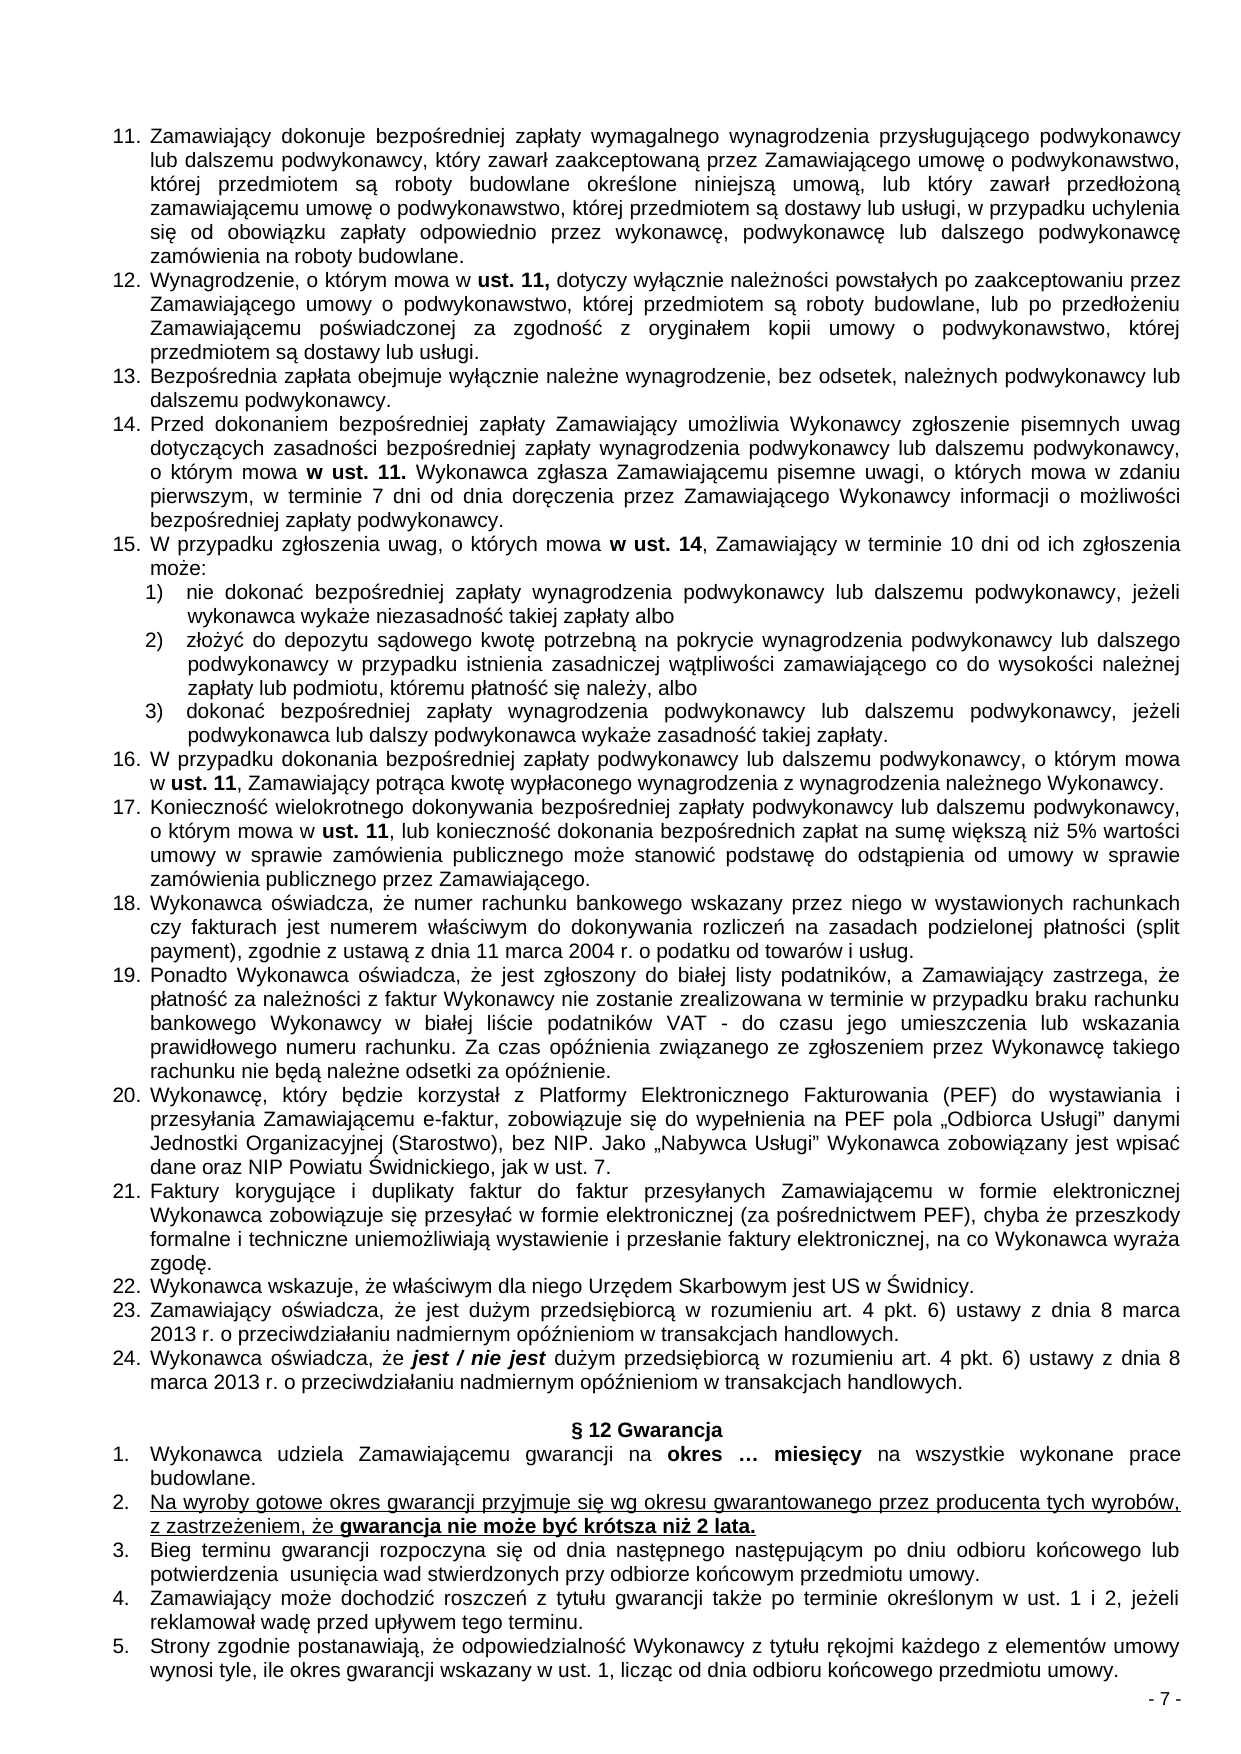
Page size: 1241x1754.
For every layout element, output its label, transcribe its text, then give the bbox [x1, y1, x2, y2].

list Faktury korygujące i duplikaty faktur do faktur przesyłanych Zamawiającemu w formie elektronicznej Wykonawca zobowiązuje się przesyłać w formie elektronicznej (za pośrednictwem PEF), chyba że przeszkody formalne i techniczne uniemożliwiają wystawienie i przesłanie faktury elektronicznej, na co Wykonawca wyraża zgodę. [112, 1178, 1181, 1274]
list Wykonawcę, który będzie korzystał z Platformy Elektronicznego Fakturowania (PEF) do wystawiania i przesyłania Zamawiającemu e-faktur, zobowiązuje się do wypełnienia na PEF pola „Odbiorca Usługi” danymi Jednostki Organizacyjnej (Starostwo), bez NIP. Jako „Nabywca Usługi” Wykonawca zobowiązany jest wpisać dane oraz NIP Powiatu Świdnickiego, jak w ust. 7. [112, 1083, 1181, 1178]
list W przypadku dokonania bezpośredniej zapłaty podwykonawcy lub dalszemu podwykonawcy, o którym mowa w ust. 11, Zamawiający potrąca kwotę wypłaconego wynagrodzenia z wynagrodzenia należnego Wykonawcy. [112, 747, 1181, 795]
list Ponadto Wykonawca oświadcza, że jest zgłoszony do białej listy podatników, a Zamawiający zastrzega, że płatność za należności z faktur Wykonawcy nie zostanie zrealizowana w terminie w przypadku braku rachunku bankowego Wykonawcy w białej liście podatników VAT - do czasu jego umieszczenia lub wskazania prawidłowego numeru rachunku. Za czas opóźnienia związanego ze zgłoszeniem przez Wykonawcę takiego rachunku nie będą należne odsetki za opóźnienie. [112, 963, 1181, 1083]
list Wykonawca oświadcza, że jest / nie jest dużym przedsiębiorcą w rozumieniu art. 4 pkt. 6) ustawy z dnia 8 marca 2013 r. o przeciwdziałaniu nadmiernym opóźnieniom w transakcjach handlowych. [112, 1346, 1181, 1394]
list Bezpośrednia zapłata obejmuje wyłącznie należne wynagrodzenie, bez odsetek, należnych podwykonawcy lub dalszemu podwykonawcy. [112, 364, 1181, 412]
list Konieczność wielokrotnego dokonywania bezpośredniej zapłaty podwykonawcy lub dalszemu podwykonawcy, o którym mowa w ust. 11, lub konieczność dokonania bezpośrednich zapłat na sumę większą niż 5% wartości umowy w sprawie zamówienia publicznego może stanowić podstawę do odstąpienia od umowy w sprawie zamówienia publicznego przez Zamawiającego. [112, 795, 1181, 891]
list Zamawiający oświadcza, że jest dużym przedsiębiorcą w rozumieniu art. 4 pkt. 6) ustawy z dnia 8 marca 2013 r. o przeciwdziałaniu nadmiernym opóźnieniom w transakcjach handlowych. [112, 1298, 1181, 1346]
list dokonać bezpośredniej zapłaty wynagrodzenia podwykonawcy lub dalszemu podwykonawcy, jeżeli podwykonawca lub dalszy podwykonawca wykaże zasadność takiej zapłaty. [145, 699, 1181, 747]
list Wykonawca udziela Zamawiającemu gwarancji na okres … miesięcy na wszystkie wykonane prace budowlane. [112, 1442, 1181, 1490]
list Strony zgodnie postanawiają, że odpowiedzialność Wykonawcy z tytułu rękojmi każdego z elementów umowy wynosi tyle, ile okres gwarancji wskazany w ust. 1, licząc od dnia odbioru końcowego przedmiotu umowy. [112, 1634, 1181, 1682]
list złożyć do depozytu sądowego kwotę potrzebną na pokrycie wynagrodzenia podwykonawcy lub dalszego podwykonawcy w przypadku istnienia zasadniczej wątpliwości zamawiającego co do wysokości należnej zapłaty lub podmiotu, któremu płatność się należy, albo [145, 627, 1181, 699]
list Zamawiający może dochodzić roszczeń z tytułu gwarancji także po terminie określonym w ust. 1 i 2, jeżeli reklamował wadę przed upływem tego terminu. [112, 1586, 1181, 1634]
text § 12 Gwarancja [112, 1418, 1181, 1442]
list Na wyroby gotowe okres gwarancji przyjmuje się wg okresu gwarantowanego przez producenta tych wyrobów, z zastrzeżeniem, że gwarancja nie może być krótsza niż 2 lata. [112, 1490, 1181, 1538]
list nie dokonać bezpośredniej zapłaty wynagrodzenia podwykonawcy lub dalszemu podwykonawcy, jeżeli wykonawca wykaże niezasadność takiej zapłaty albo [145, 579, 1181, 627]
list W przypadku zgłoszenia uwag, o których mowa w ust. 14, Zamawiający w terminie 10 dni od ich zgłoszenia może: [112, 532, 1181, 579]
list Bieg terminu gwarancji rozpoczyna się od dnia następnego następującym po dniu odbioru końcowego lub potwierdzenia usunięcia wad stwierdzonych przy odbiorze końcowym przedmiotu umowy. [112, 1538, 1181, 1586]
list Przed dokonaniem bezpośredniej zapłaty Zamawiający umożliwia Wykonawcy zgłoszenie pisemnych uwag dotyczących zasadności bezpośredniej zapłaty wynagrodzenia podwykonawcy lub dalszemu podwykonawcy, o którym mowa w ust. 11. Wykonawca zgłasza Zamawiającemu pisemne uwagi, o których mowa w zdaniu pierwszym, w terminie 7 dni od dnia doręczenia przez Zamawiającego Wykonawcy informacji o możliwości bezpośredniej zapłaty podwykonawcy. [112, 412, 1181, 532]
list Zamawiający dokonuje bezpośredniej zapłaty wymagalnego wynagrodzenia przysługującego podwykonawcy lub dalszemu podwykonawcy, który zawarł zaakceptowaną przez Zamawiającego umowę o podwykonawstwo, której przedmiotem są roboty budowlane określone niniejszą umową, lub który zawarł przedłożoną zamawiającemu umowę o podwykonawstwo, której przedmiotem są dostawy lub usługi, w przypadku uchylenia się od obowiązku zapłaty odpowiednio przez wykonawcę, podwykonawcę lub dalszego podwykonawcę zamówienia na roboty budowlane. [112, 124, 1181, 268]
list Wykonawca wskazuje, że właściwym dla niego Urzędem Skarbowym jest US w Świdnicy. [112, 1274, 1181, 1298]
list Wynagrodzenie, o którym mowa w ust. 11, dotyczy wyłącznie należności powstałych po zaakceptowaniu przez Zamawiającego umowy o podwykonawstwo, której przedmiotem są roboty budowlane, lub po przedłożeniu Zamawiającemu poświadczonej za zgodność z oryginałem kopii umowy o podwykonawstwo, której przedmiotem są dostawy lub usługi. [112, 268, 1181, 364]
list Wykonawca oświadcza, że numer rachunku bankowego wskazany przez niego w wystawionych rachunkach czy fakturach jest numerem właściwym do dokonywania rozliczeń na zasadach podzielonej płatności (split payment), zgodnie z ustawą z dnia 11 marca 2004 r. o podatku od towarów i usług. [112, 891, 1181, 963]
